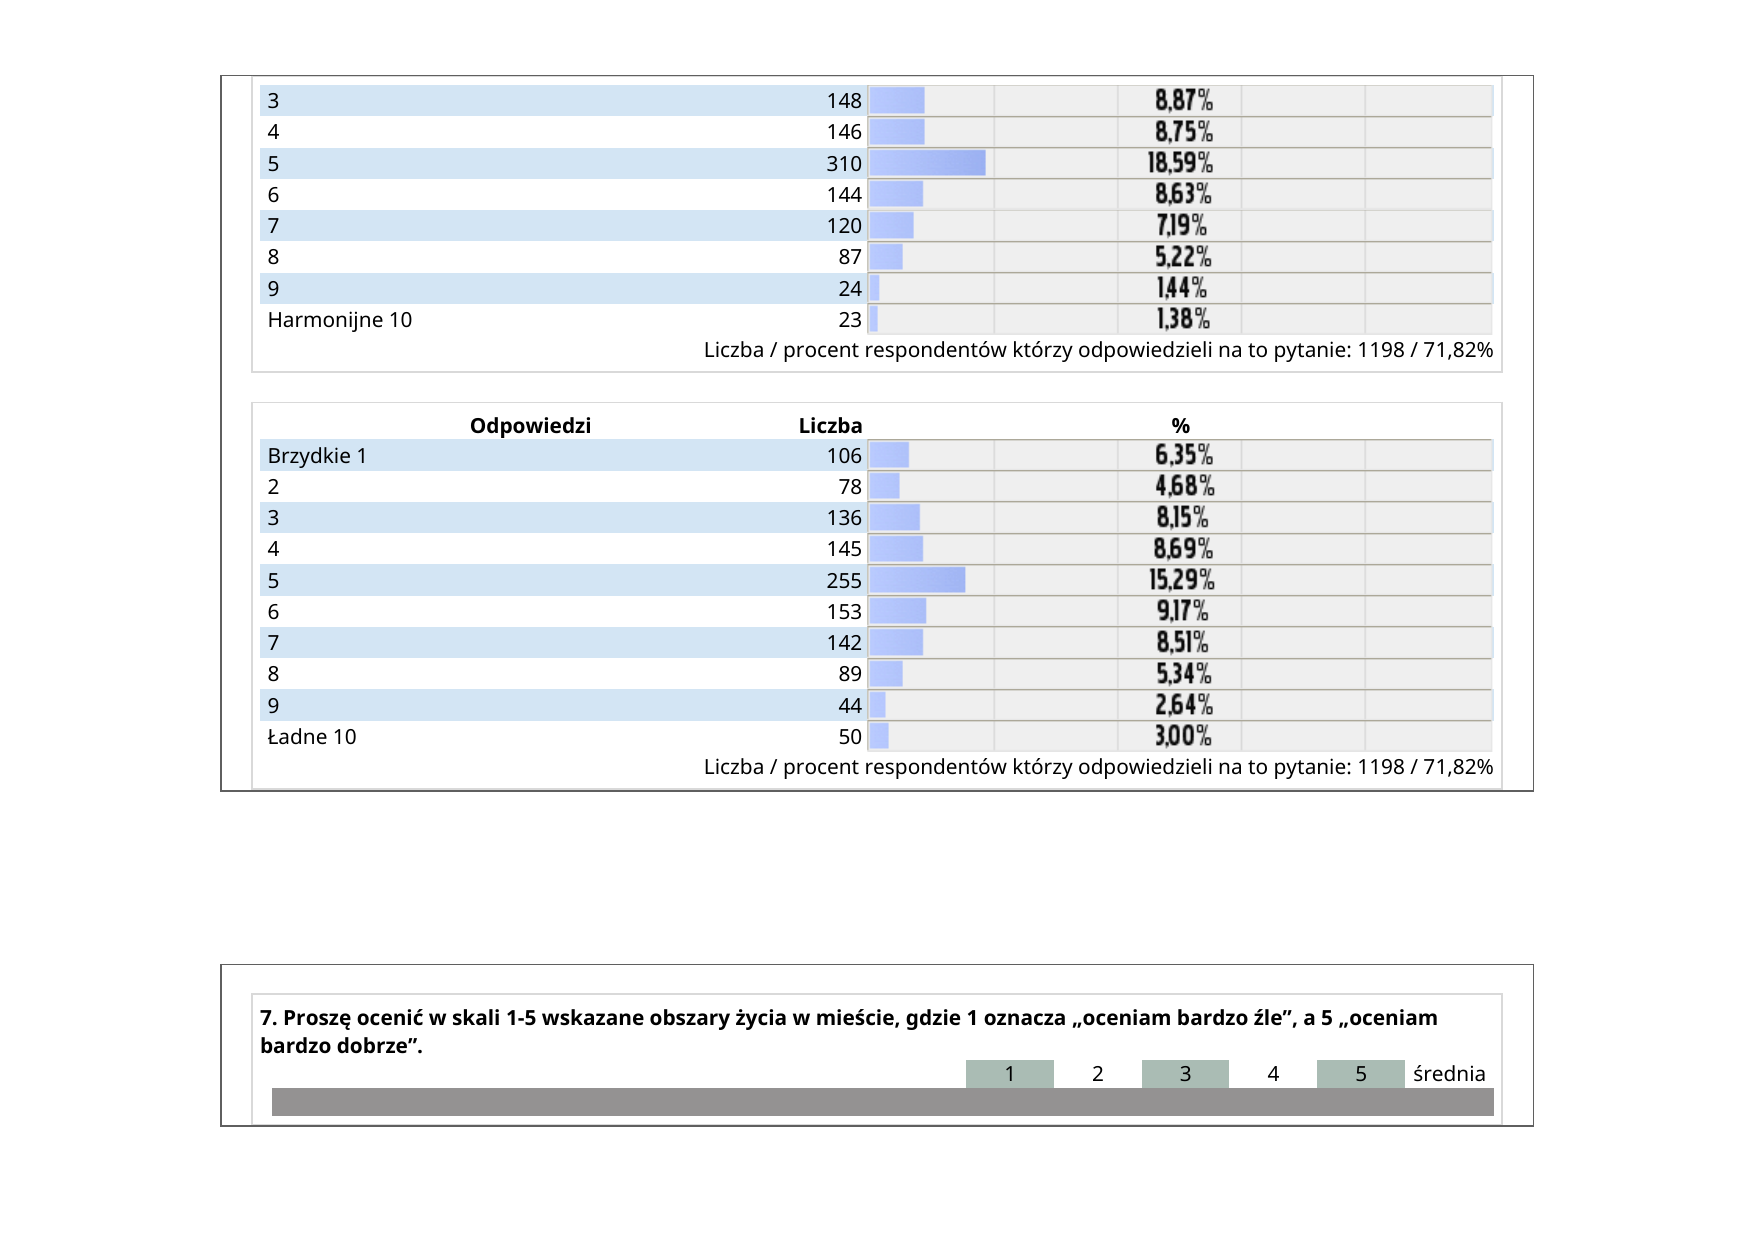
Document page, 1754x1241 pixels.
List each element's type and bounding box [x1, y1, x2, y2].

picture [867, 439, 1493, 752]
table_header [222, 76, 1533, 790]
picture [867, 85, 1493, 335]
table_header [222, 965, 1533, 1125]
